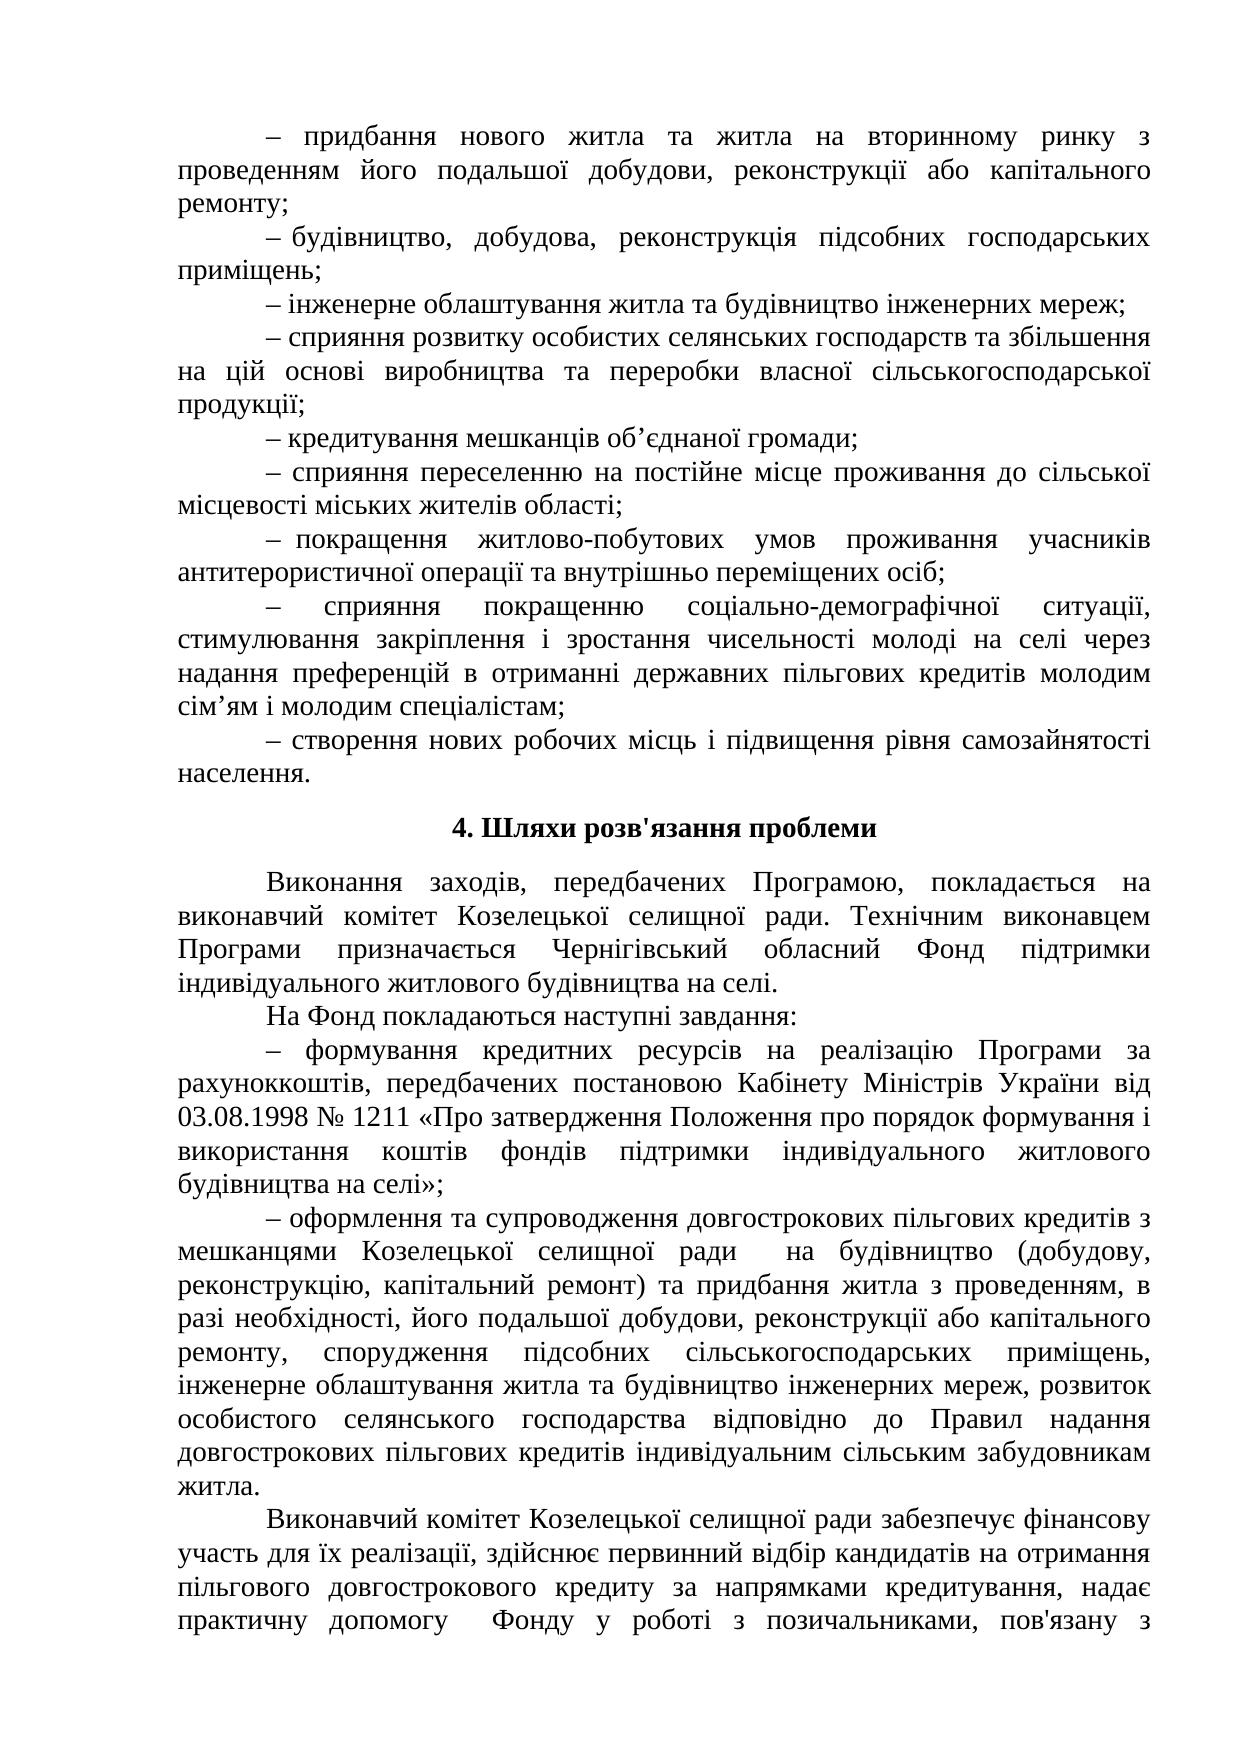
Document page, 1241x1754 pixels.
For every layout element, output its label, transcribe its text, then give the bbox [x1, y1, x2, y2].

list – сприяння розвитку особистих селянських господарств та збільшення на цій основі виробництва та переробки власної сільськогосподарської продукції; [177, 319, 1152, 420]
list – будівництво, добудова, реконструкція підсобних господарських приміщень; [177, 219, 1152, 286]
list – оформлення та супроводження довгострокових пільгових кредитів з мешканцями Козелецької селищної ради на будівництво (добудову, реконструкцію, капітальний ремонт) та придбання житла з проведенням, в разі необхідності, його подальшої добудови, реконструкції або капітального ремонту, спорудження підсобних сільськогосподарських приміщень, інженерне облаштування житла та будівництво інженерних мереж, розвиток особистого селянського господарства відповідно до Правил надання довгострокових пільгових кредитів індивідуальним сільським забудовникам житла. [177, 1200, 1152, 1502]
list Виконання заходів, передбачених Програмою, покладається на виконавчий комітет Козелецької селищної ради. Технічним виконавцем Програми призначається Чернігівський обласний Фонд підтримки індивідуального житлового будівництва на селі. [177, 864, 1152, 998]
list – сприяння переселенню на постійне місце проживання до сільської місцевості міських жителів області; [177, 454, 1152, 521]
list – створення нових робочих місць і підвищення рівня самозайнятості населення. [177, 722, 1152, 789]
list – інженерне облаштування житла та будівництво інженерних мереж; [177, 286, 1152, 319]
list На Фонд покладаються наступні завдання: [177, 998, 1152, 1032]
list – придбання нового житла та житла на вторинному ринку з проведенням його подальшої добудови, реконструкції або капітального ремонту; [177, 118, 1152, 219]
list – кредитування мешканців об’єднаної громади; [177, 420, 1152, 454]
list – формування кредитних ресурсів на реалізацію Програми за рахуноккоштів, передбачених постановою Кабінету Міністрів України від 03.08.1998 № 1211 «Про затвердження Положення про порядок формування і використання коштів фондів підтримки індивідуального житлового будівництва на селі»; [177, 1032, 1152, 1200]
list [177, 1502, 1152, 1636]
list – сприяння покращенню соціально-демографічної ситуації, стимулювання закріплення і зростання чисельності молоді на селі через надання преференцій в отриманні державних пільгових кредитів молодим сім’ям і молодим спеціалістам; [177, 588, 1152, 722]
text 4. Шляхи розв'язання проблеми [177, 810, 1152, 843]
list – покращення житлово-побутових умов проживання учасників антитерористичної операції та внутрішньо переміщених осіб; [177, 521, 1152, 588]
